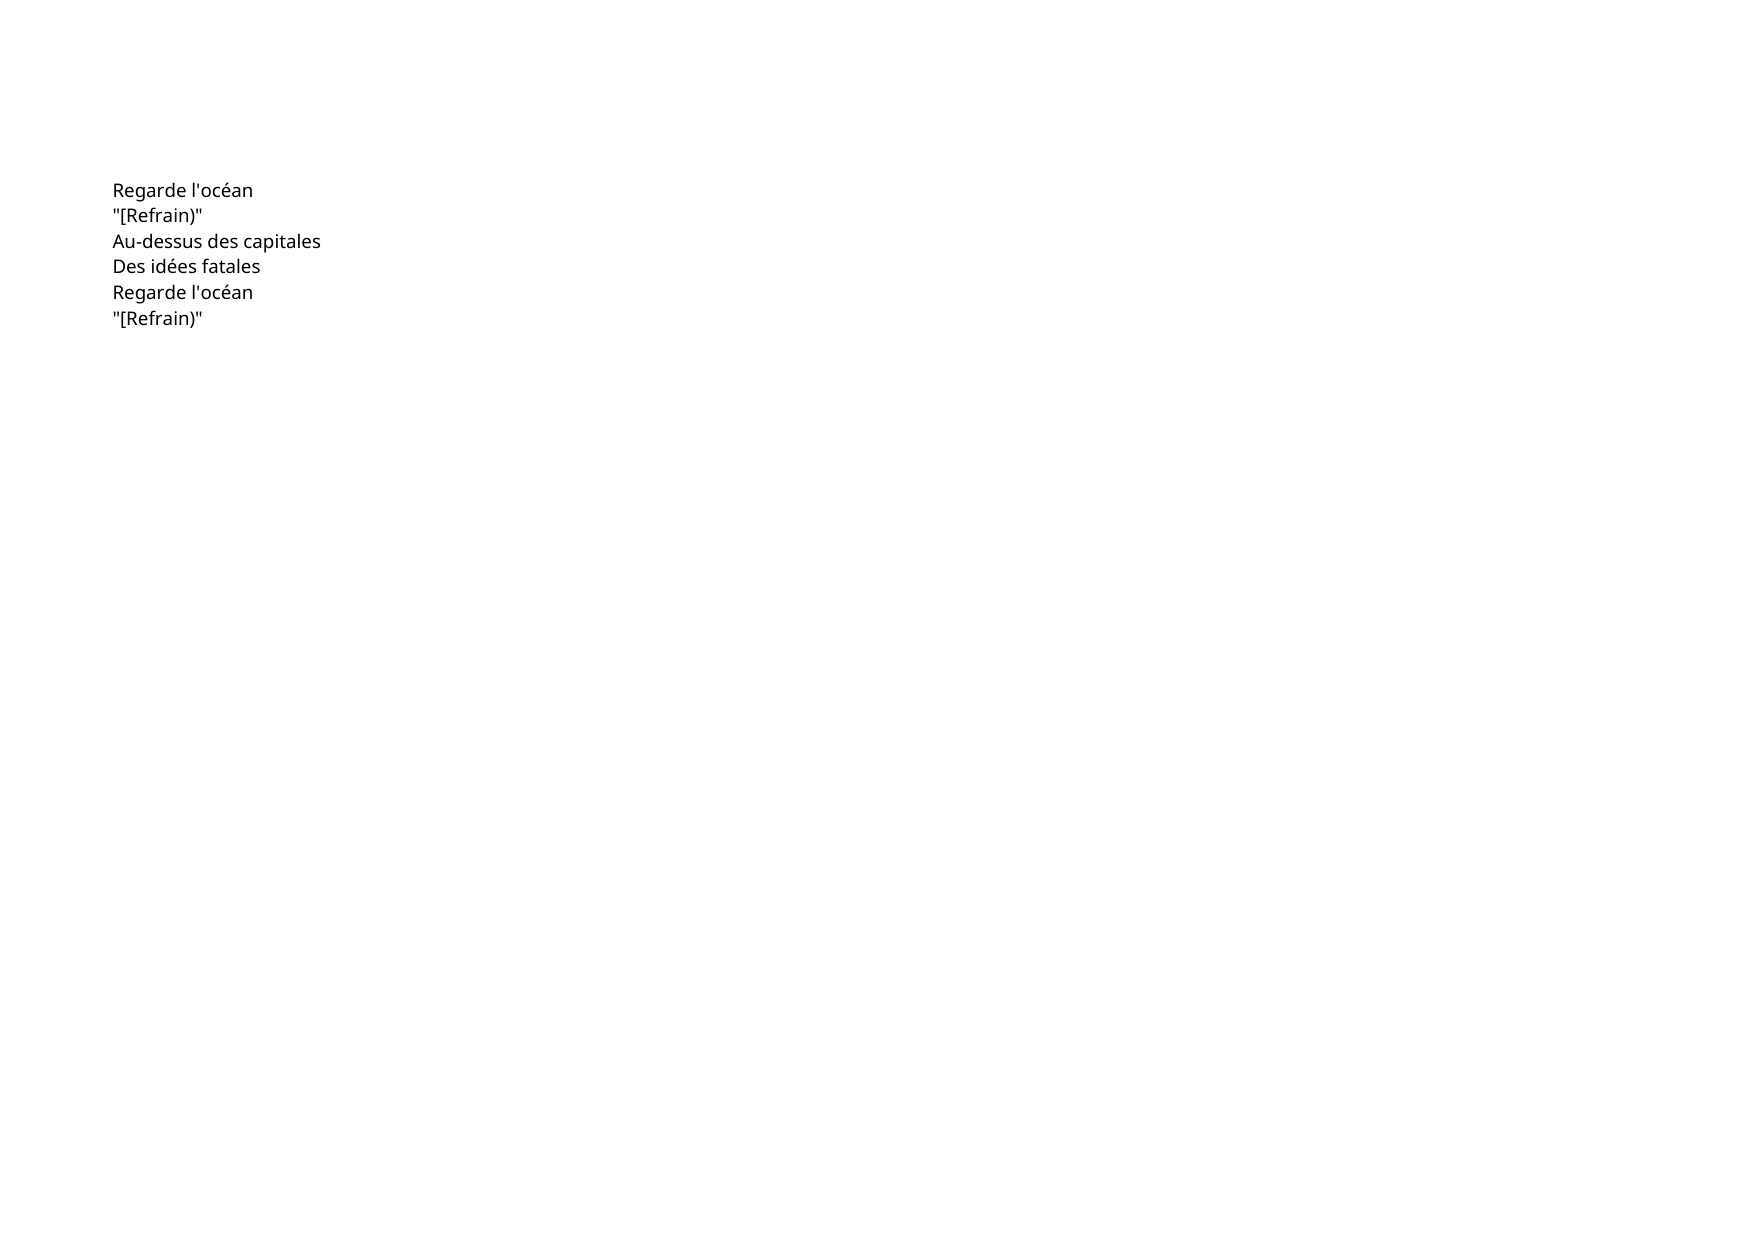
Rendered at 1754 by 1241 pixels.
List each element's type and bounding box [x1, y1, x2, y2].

text [112, 177, 1606, 330]
